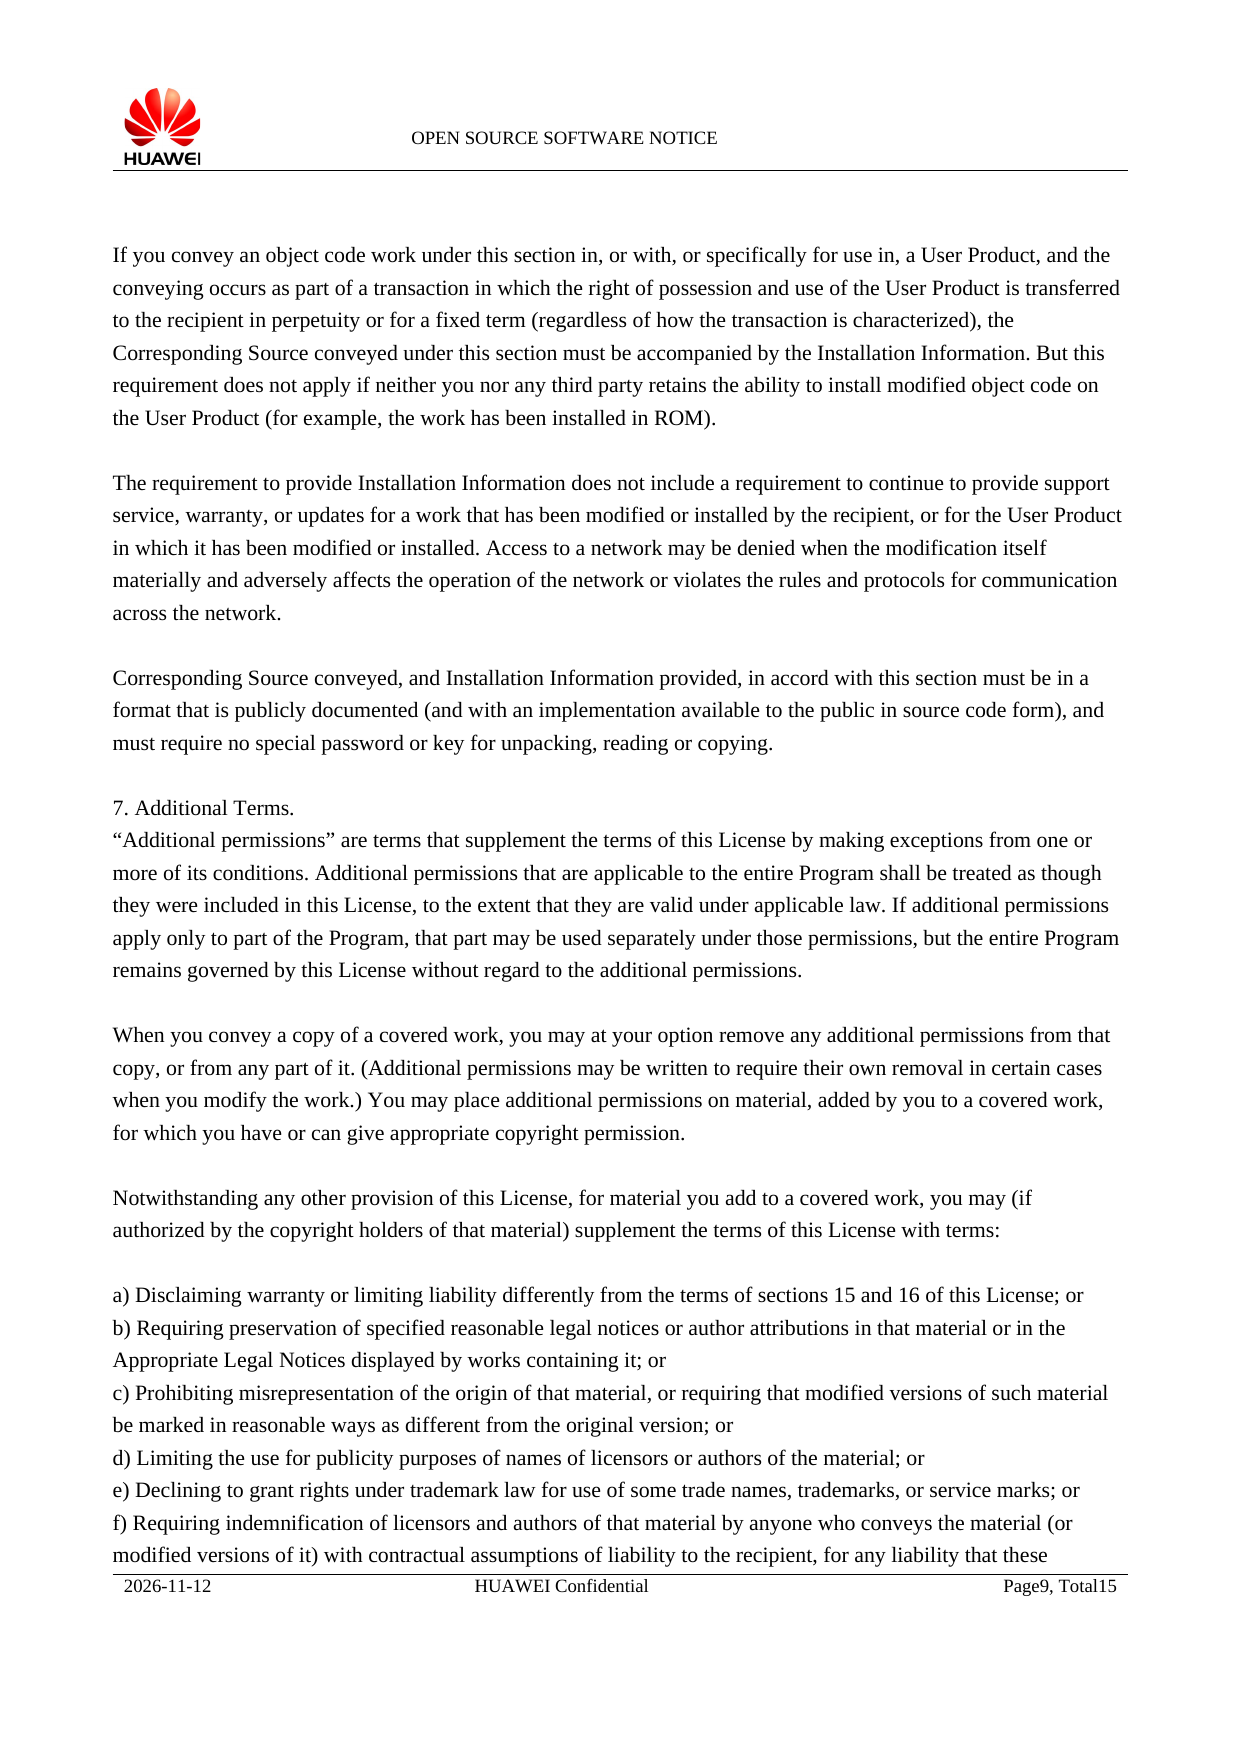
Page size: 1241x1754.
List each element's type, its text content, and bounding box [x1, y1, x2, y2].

picture [124, 88, 201, 165]
